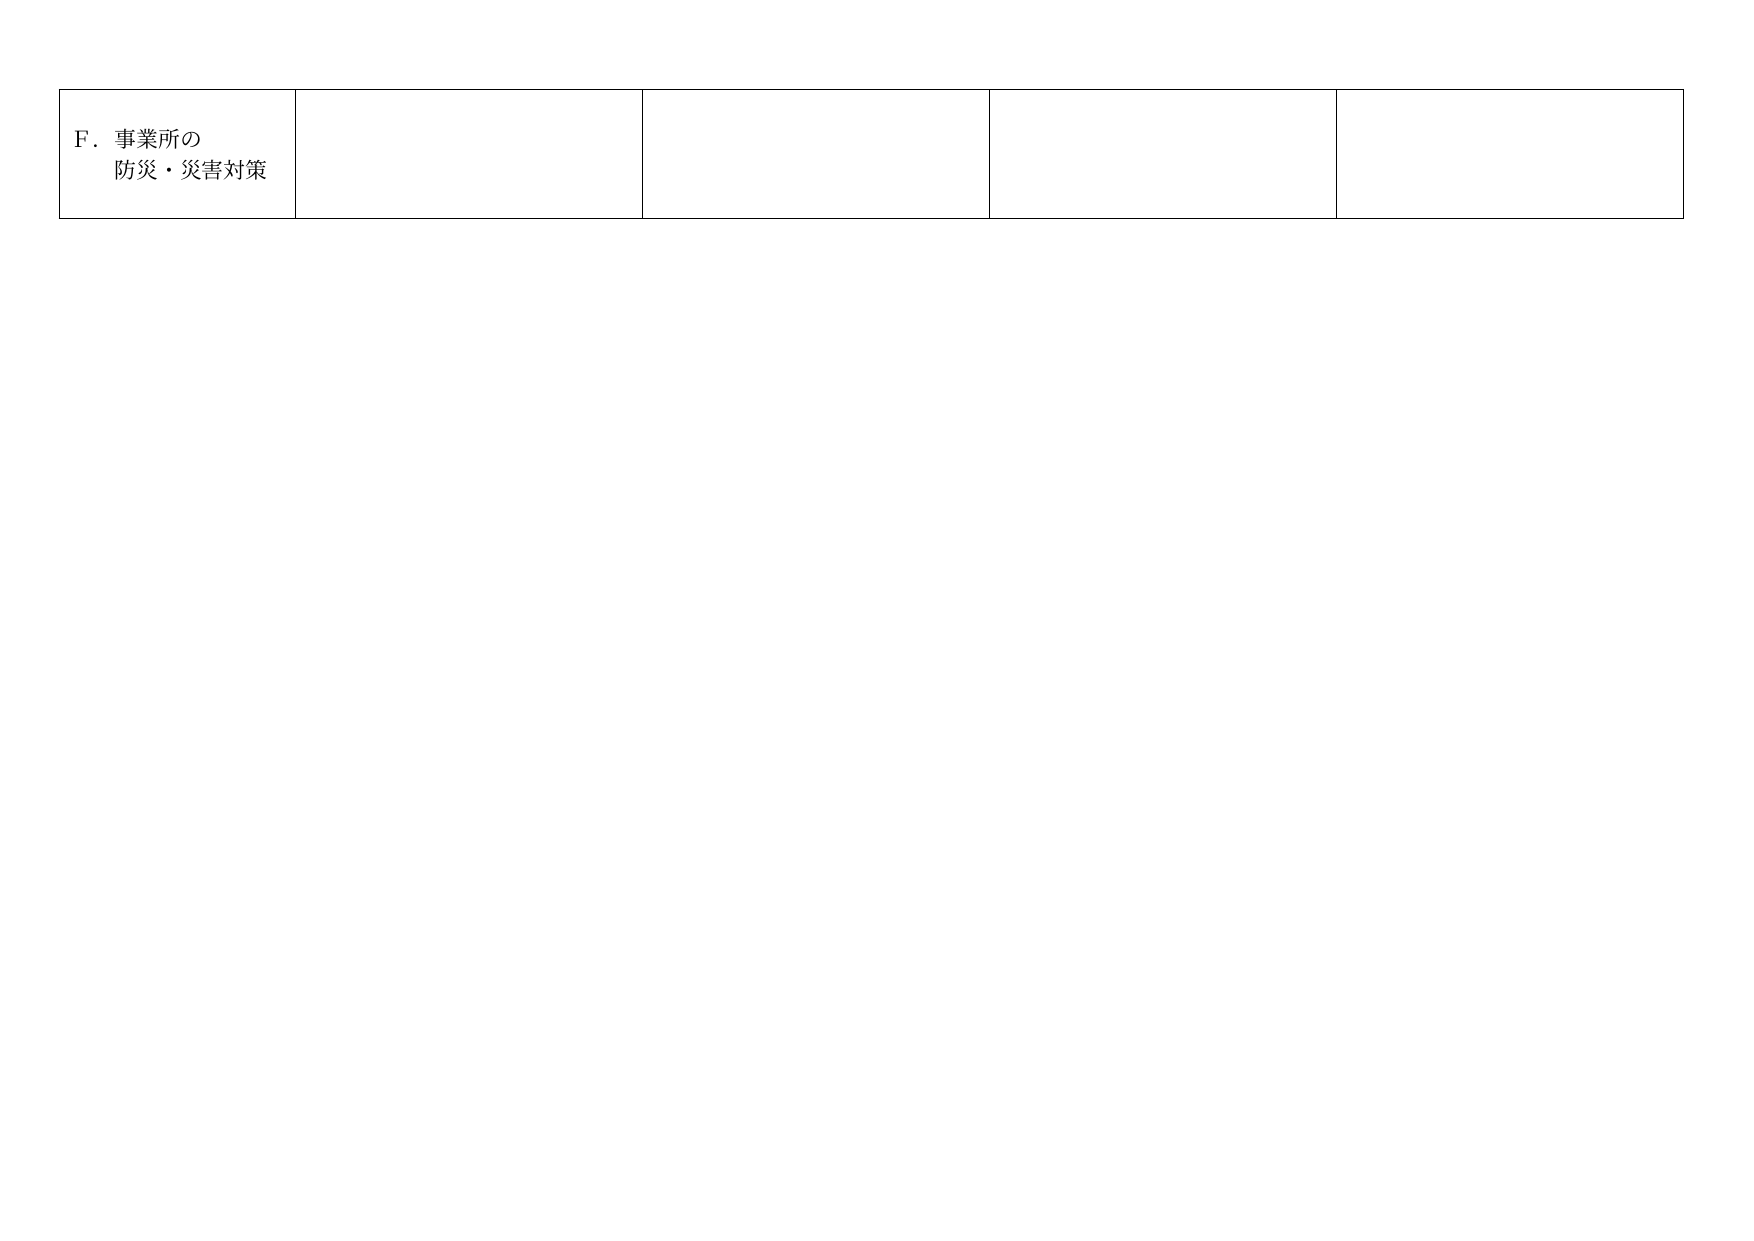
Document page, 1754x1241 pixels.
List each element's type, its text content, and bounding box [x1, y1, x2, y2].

table_cell [643, 90, 989, 218]
table_cell [1337, 90, 1683, 218]
table_cell [296, 90, 642, 218]
table_cell [990, 90, 1336, 218]
table_cell Ｆ．事業所の 防災・災害対策 [60, 90, 295, 218]
